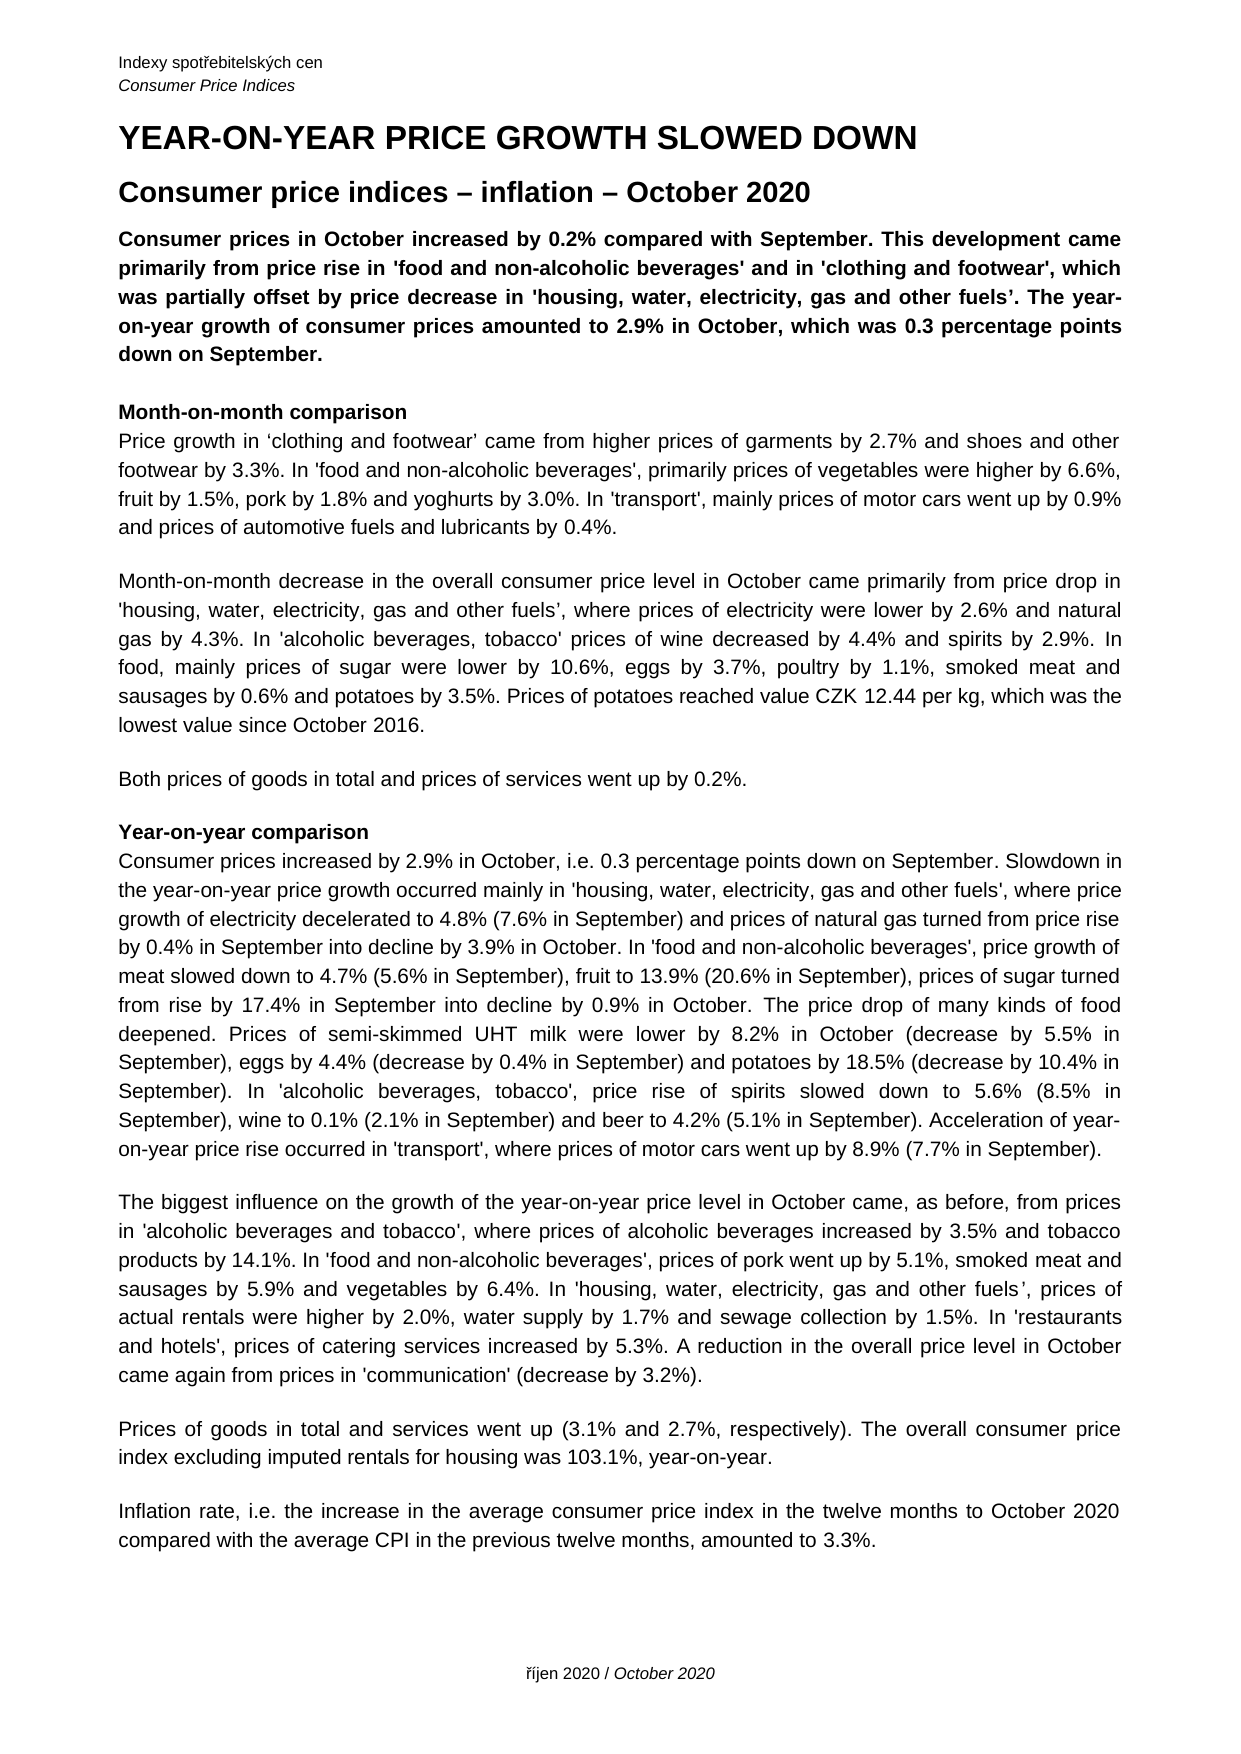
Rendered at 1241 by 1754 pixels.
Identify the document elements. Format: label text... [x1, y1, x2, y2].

text Consumer prices increased by 2.9% in October, i.e. 0.3 percentage points down on September. Slowdown in the year-on-year price growth occurred mainly in 'housing, water, electricity, gas and other fuels', where price growth of electricity decelerated to 4.8% (7.6% in September) and prices of natural gas turned from price rise by 0.4% in September into decline by 3.9% in October. In 'food and non-alcoholic beverages', price growth of meat slowed down to 4.7% (5.6% in September), fruit to 13.9% (20.6% in September), prices of sugar turned from rise by 17.4% in September into decline by 0.9% in October. The price drop of many kinds of food deepened. Prices of semi-skimmed UHT milk were lower by 8.2% in October (decrease by 5.5% in September), eggs by 4.4% (decrease by 0.4% in September) and potatoes by 18.5% (decrease by 10.4% in September). In 'alcoholic beverages, tobacco', price rise of spirits slowed down to 5.6% (8.5% in September), wine to 0.1% (2.1% in September) and beer to 4.2% (5.1% in September). Acceleration of year-on-year price rise occurred in 'transport', where prices of motor cars went up by 8.9% (7.7% in September). [118, 849, 1122, 1160]
text The biggest influence on the growth of the year-on-year price level in October came, as before, from prices in 'alcoholic beverages and tobacco', where prices of alcoholic beverages increased by 3.5% and tobacco products by 14.1%. In 'food and non-alcoholic beverages', prices of pork went up by 5.1%, smoked meat and sausages by 5.9% and vegetables by 6.4%. In 'housing, water, electricity, gas and other fuels’, prices of actual rentals were higher by 2.0%, water supply by 1.7% and sewage collection by 1.5%. In 'restaurants and hotels', prices of catering services increased by 5.3%. A reduction in the overall price level in October came again from prices in 'communication' (decrease by 3.2%). [118, 1190, 1122, 1387]
text Year-on-year comparison [118, 820, 1122, 844]
text Month-on-month comparison [118, 400, 1122, 424]
text Price growth in ‘clothing and footwear’ came from higher prices of garments by 2.7% and shoes and other footwear by 3.3%. In 'food and non-alcoholic beverages', primarily prices of vegetables were higher by 6.6%, fruit by 1.5%, pork by 1.8% and yoghurts by 3.0%. In 'transport', mainly prices of motor cars went up by 0.9% and prices of automotive fuels and lubricants by 0.4%. [118, 429, 1122, 539]
text Inflation rate, i.e. the increase in the average consumer price index in the twelve months to October 2020 compared with the average CPI in the previous twelve months, amounted to 3.3%. [118, 1499, 1122, 1552]
subtitle Consumer price indices – inflation – October 2020 [118, 174, 1122, 208]
subtitle YEAR-ON-YEAR PRICE GROWTH SLOWED DOWN [118, 118, 1122, 157]
text Prices of goods in total and services went up (3.1% and 2.7%, respectively). The overall consumer price index excluding imputed rentals for housing was 103.1%, year-on-year. [118, 1416, 1122, 1469]
text Consumer prices in October increased by 0.2% compared with September. This development came primarily from price rise in 'food and non-alcoholic beverages' and in 'clothing and footwear', which was partially offset by price decrease in 'housing, water, electricity, gas and other fuels’. The year-on-year growth of consumer prices amounted to 2.9% in October, which was 0.3 percentage points down on September. [118, 227, 1122, 366]
text Both prices of goods in total and prices of services went up by 0.2%. [118, 766, 1122, 790]
text Month-on-month decrease in the overall consumer price level in October came primarily from price drop in 'housing, water, electricity, gas and other fuels’, where prices of electricity were lower by 2.6% and natural gas by 4.3%. In 'alcoholic beverages, tobacco' prices of wine decreased by 4.4% and spirits by 2.9%. In food, mainly prices of sugar were lower by 10.6%, eggs by 3.7%, poultry by 1.1%, smoked meat and sausages by 0.6% and potatoes by 3.5%. Prices of potatoes reached value CZK 12.44 per kg, which was the lowest value since October 2016. [118, 569, 1122, 737]
